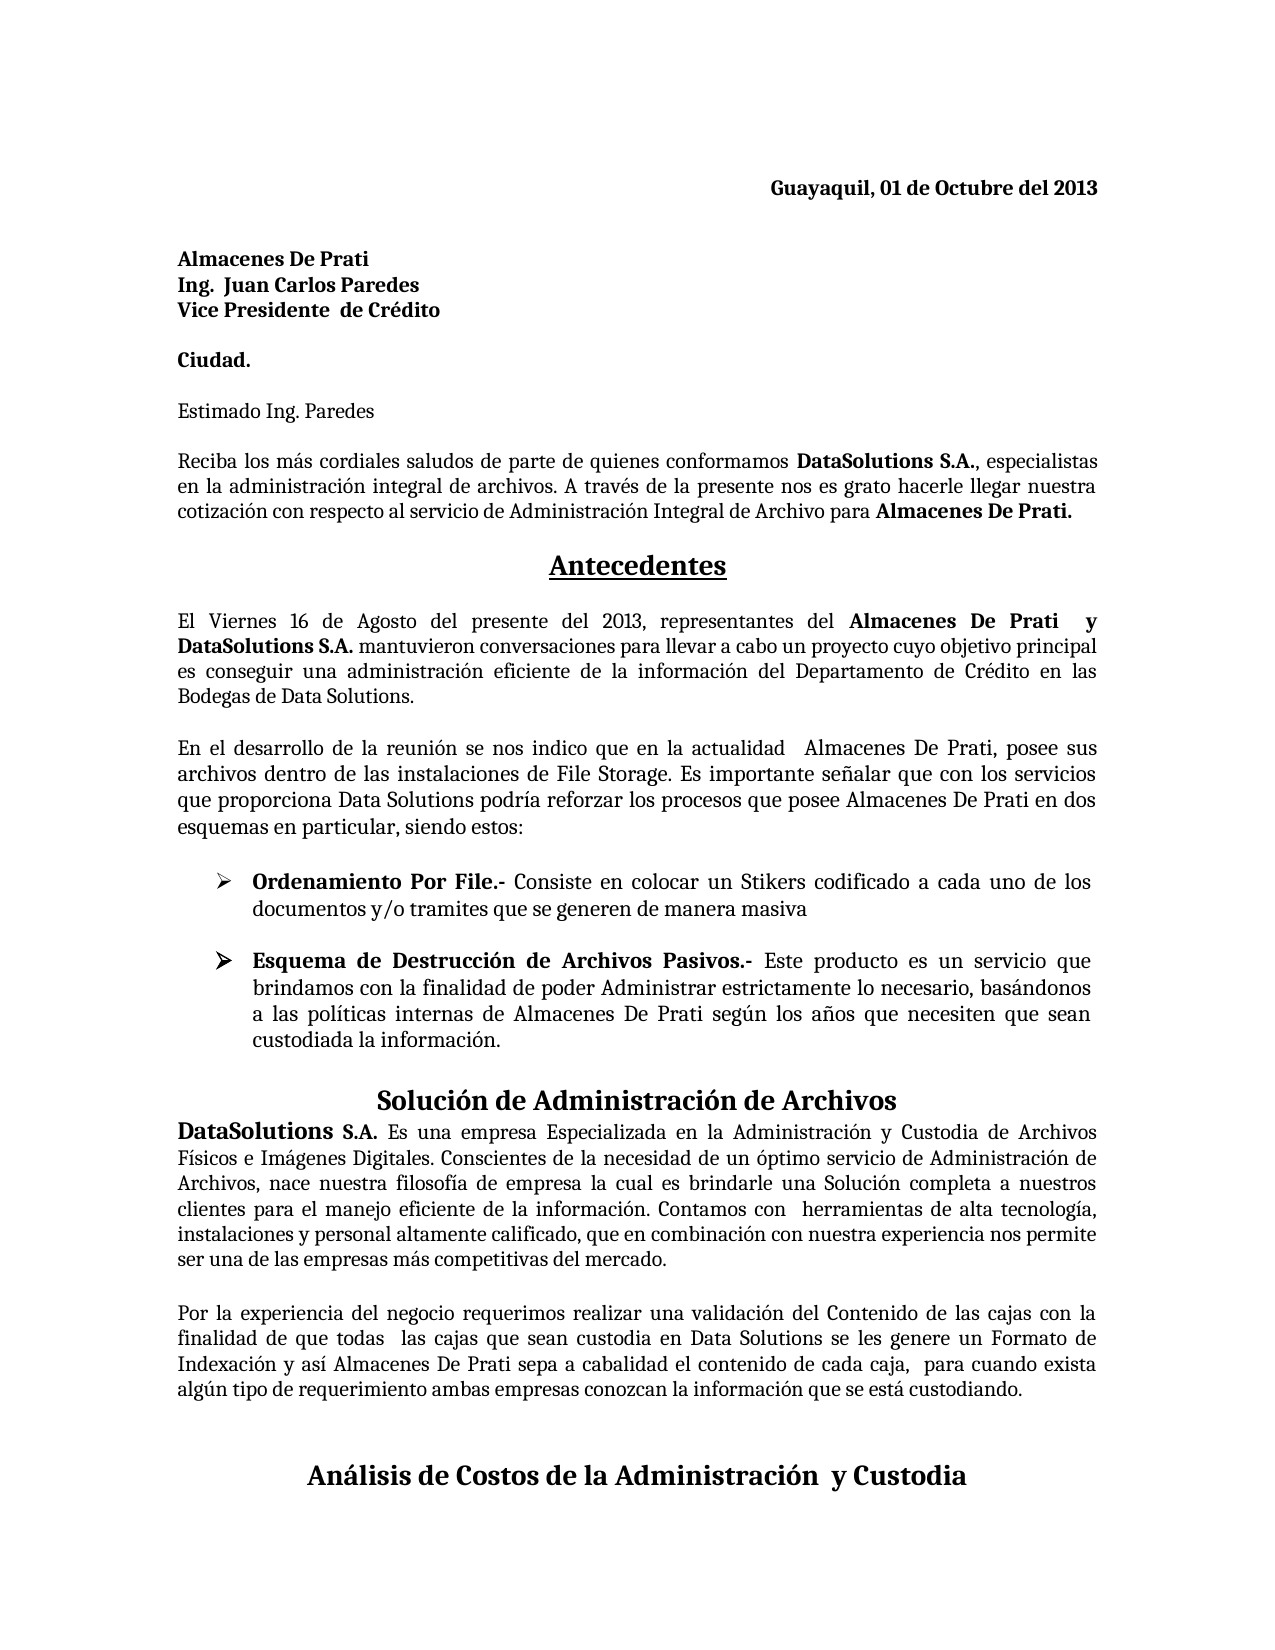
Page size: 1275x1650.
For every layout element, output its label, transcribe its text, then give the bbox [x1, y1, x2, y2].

text Vice Presidente de Crédito [177, 297, 1098, 323]
text Guayaquil, 01 de Octubre del 2013 [177, 176, 1098, 201]
text En el desarrollo de la reunión se nos indico que en la actualidad Almacenes De Prati, posee sus archivos dentro de las instalaciones de File Storage. Es importante señalar que con los servicios que proporciona Data Solutions podría reforzar los procesos que posee Almacenes De Prati en dos esquemas en particular, siendo estos: [177, 734, 1098, 840]
text Ciudad. [177, 348, 1098, 373]
text Solución de Administración de Archivos [177, 1084, 1098, 1117]
text Estimado Ing. Paredes [177, 398, 1098, 423]
text Almacenes De Prati [177, 247, 1098, 272]
list Esquema de Destrucción de Archivos Pasivos.- Este producto es un servicio que brindamos con la finalidad de poder Administrar estrictamente lo necesario, basándonos a las políticas internas de Almacenes De Prati según los años que necesiten que sean custodiada la información. [215, 948, 1092, 1053]
text Reciba los más cordiales saludos de parte de quienes conformamos DataSolutions S.A., especialistas en la administración integral de archivos. A través de la presente nos es grato hacerle llegar nuestra cotización con respecto al servicio de Administración Integral de Archivo para Almacenes De Prati. [177, 449, 1098, 524]
text El Viernes 16 de Agosto del presente del 2013, representantes del Almacenes De Prati y DataSolutions S.A. mantuvieron conversaciones para llevar a cabo un proyecto cuyo objetivo principal es conseguir una administración eficiente de la información del Departamento de Crédito en las Bodegas de Data Solutions. [177, 608, 1098, 709]
list Ordenamiento Por File.- Consiste en colocar un Stikers codificado a cada uno de los documentos y/o tramites que se generen de manera masiva [215, 869, 1092, 922]
text Ing. Juan Carlos Paredes [177, 272, 1098, 297]
text Por la experiencia del negocio requerimos realizar una validación del Contenido de las cajas con la finalidad de que todas las cajas que sean custodia en Data Solutions se les genere un Formato de Indexación y así Almacenes De Prati sepa a cabalidad el contenido de cada caja, para cuando exista algún tipo de requerimiento ambas empresas conozcan la información que se está custodiando. [177, 1301, 1097, 1402]
text DataSolutions S.A. Es una empresa Especializada en la Administración y Custodia de Archivos Físicos e Imágenes Digitales. Conscientes de la necesidad de un óptimo servicio de Administración de Archivos, nace nuestra filosofía de empresa la cual es brindarle una Solución completa a nuestros clientes para el manejo eficiente de la información. Contamos con herramientas de alta tecnología, instalaciones y personal altamente calificado, que en combinación con nuestra experiencia nos permite ser una de las empresas más competitivas del mercado. [177, 1117, 1098, 1272]
text Análisis de Costos de la Administración y Custodia [177, 1459, 1097, 1493]
text Antecedentes [177, 549, 1098, 583]
